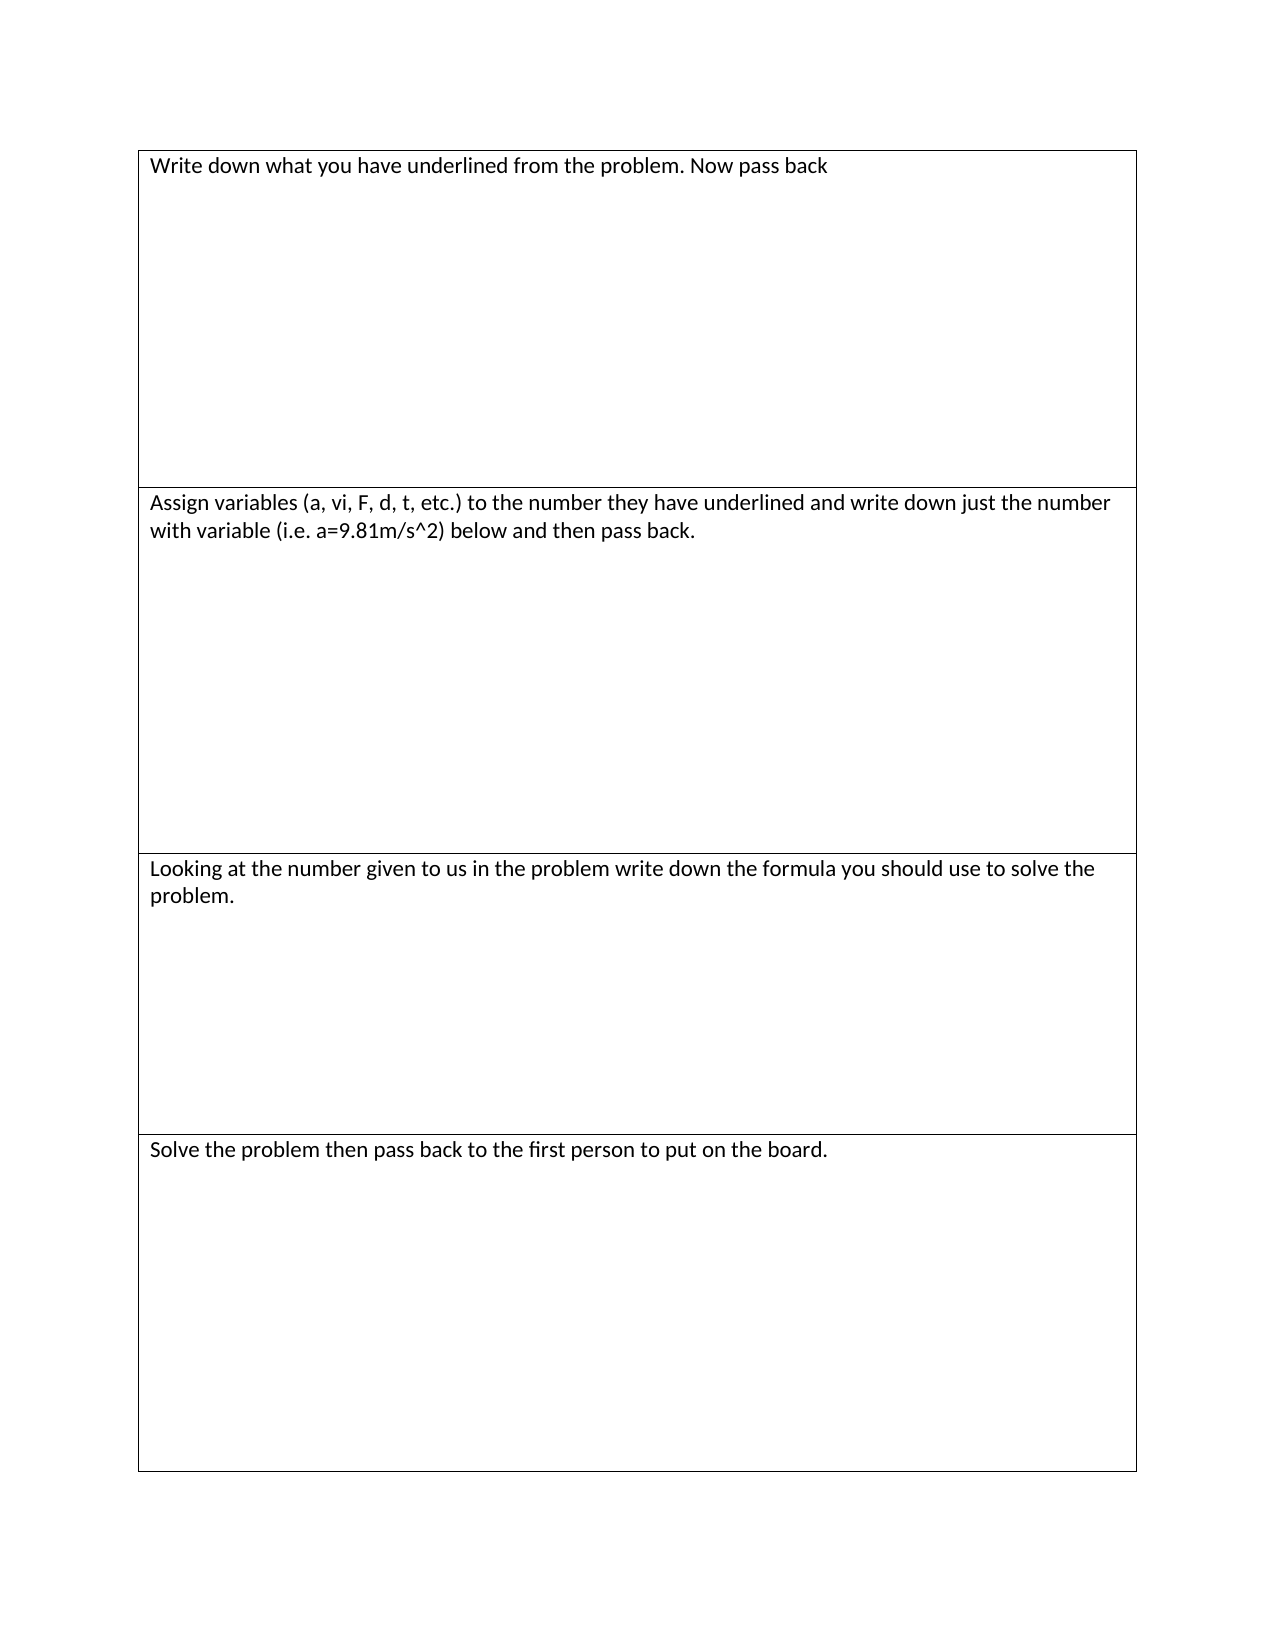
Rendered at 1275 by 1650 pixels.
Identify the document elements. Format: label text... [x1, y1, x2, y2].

table_cell Looking at the number given to us in the problem write down the formula you should use to solve the problem. [139, 854, 1136, 1134]
table_cell Assign variables (a, vi, F, d, t, etc.) to the number they have underlined and write down just the number with variable (i.e. a=9.81m/s^2) below and then pass back. [139, 488, 1136, 853]
table_cell Solve the problem then pass back to the first person to put on the board. [139, 1135, 1136, 1471]
table_header Write down what you have underlined from the problem. Now pass back [139, 151, 1136, 487]
